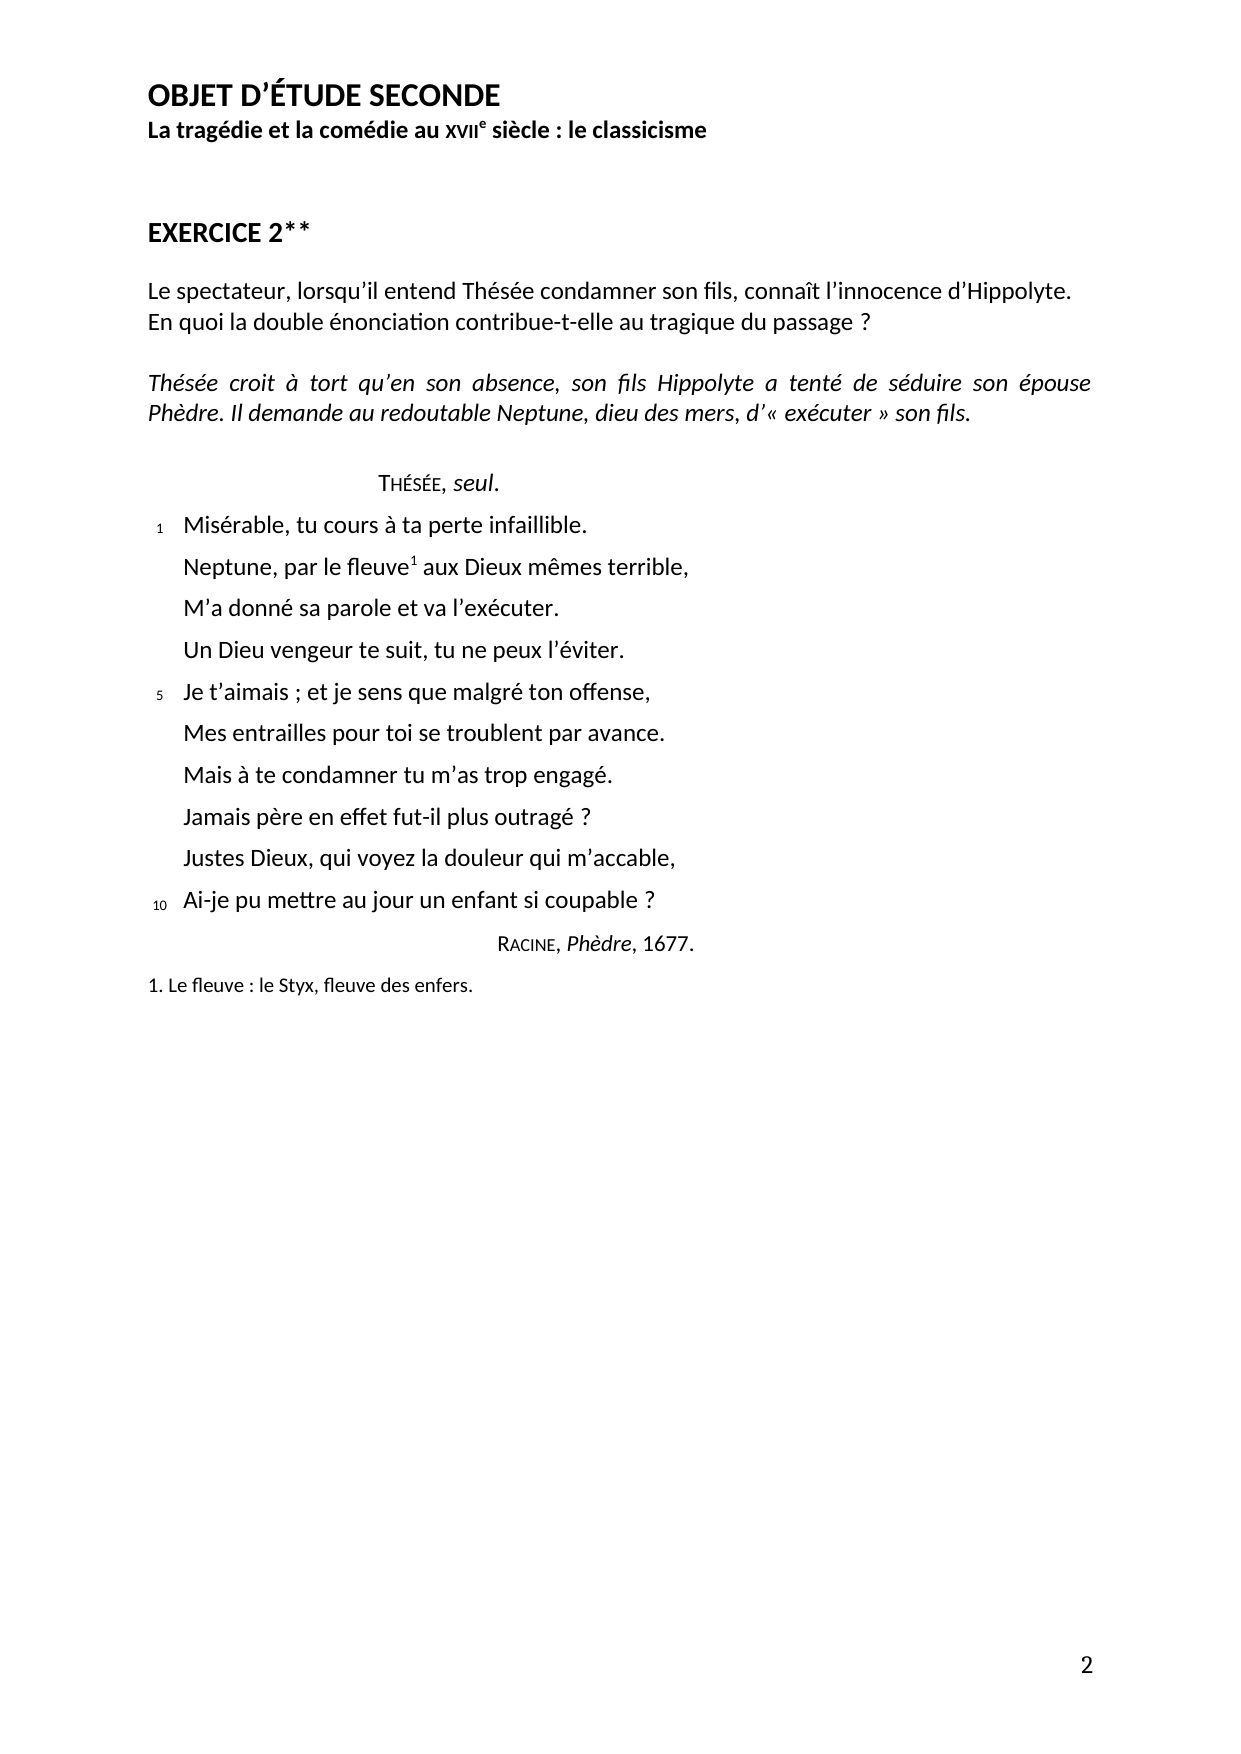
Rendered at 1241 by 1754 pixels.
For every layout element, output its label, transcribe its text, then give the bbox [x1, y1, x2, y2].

text Thésée croit à tort qu’en son absence, son fils Hippolyte a tenté de séduire son épouse Phèdre. Il demande au redoutable Neptune, dieu des mers, d’« exécuter » son fils. [148, 367, 1093, 428]
text Thésée, seul. [148, 458, 694, 500]
text Justes Dieux, qui voyez la douleur qui m’accable, [148, 833, 1093, 875]
text Mes entrailles pour toi se troublent par avance. [148, 708, 1093, 750]
text Mais à te condamner tu m’as trop engagé. [148, 750, 1093, 792]
text Je t’aimais ; et je sens que malgré ton offense, [148, 667, 1093, 708]
text M’a donné sa parole et va l’exécuter. [148, 583, 1093, 625]
text Exercice 2** [148, 214, 1093, 250]
text Un Dieu vengeur te suit, tu ne peux l’éviter. [148, 625, 1093, 667]
text Racine, Phèdre, 1677. [148, 929, 694, 957]
text Misérable, tu cours à ta perte infaillible. [148, 500, 1093, 542]
text En quoi la double énonciation contribue-t-elle au tragique du passage ? [148, 306, 1093, 336]
text Neptune, par le fleuve1 aux Dieux mêmes terrible, [148, 542, 1093, 583]
text Le spectateur, lorsqu’il entend Thésée condamner son fils, connaît l’innocence d’Hippolyte. [148, 275, 1093, 306]
text 1. Le fleuve : le Styx, fleuve des enfers. [148, 972, 1093, 998]
text Ai-je pu mettre au jour un enfant si coupable ? [148, 875, 1093, 917]
text Jamais père en effet fut-il plus outragé ? [148, 792, 1093, 833]
